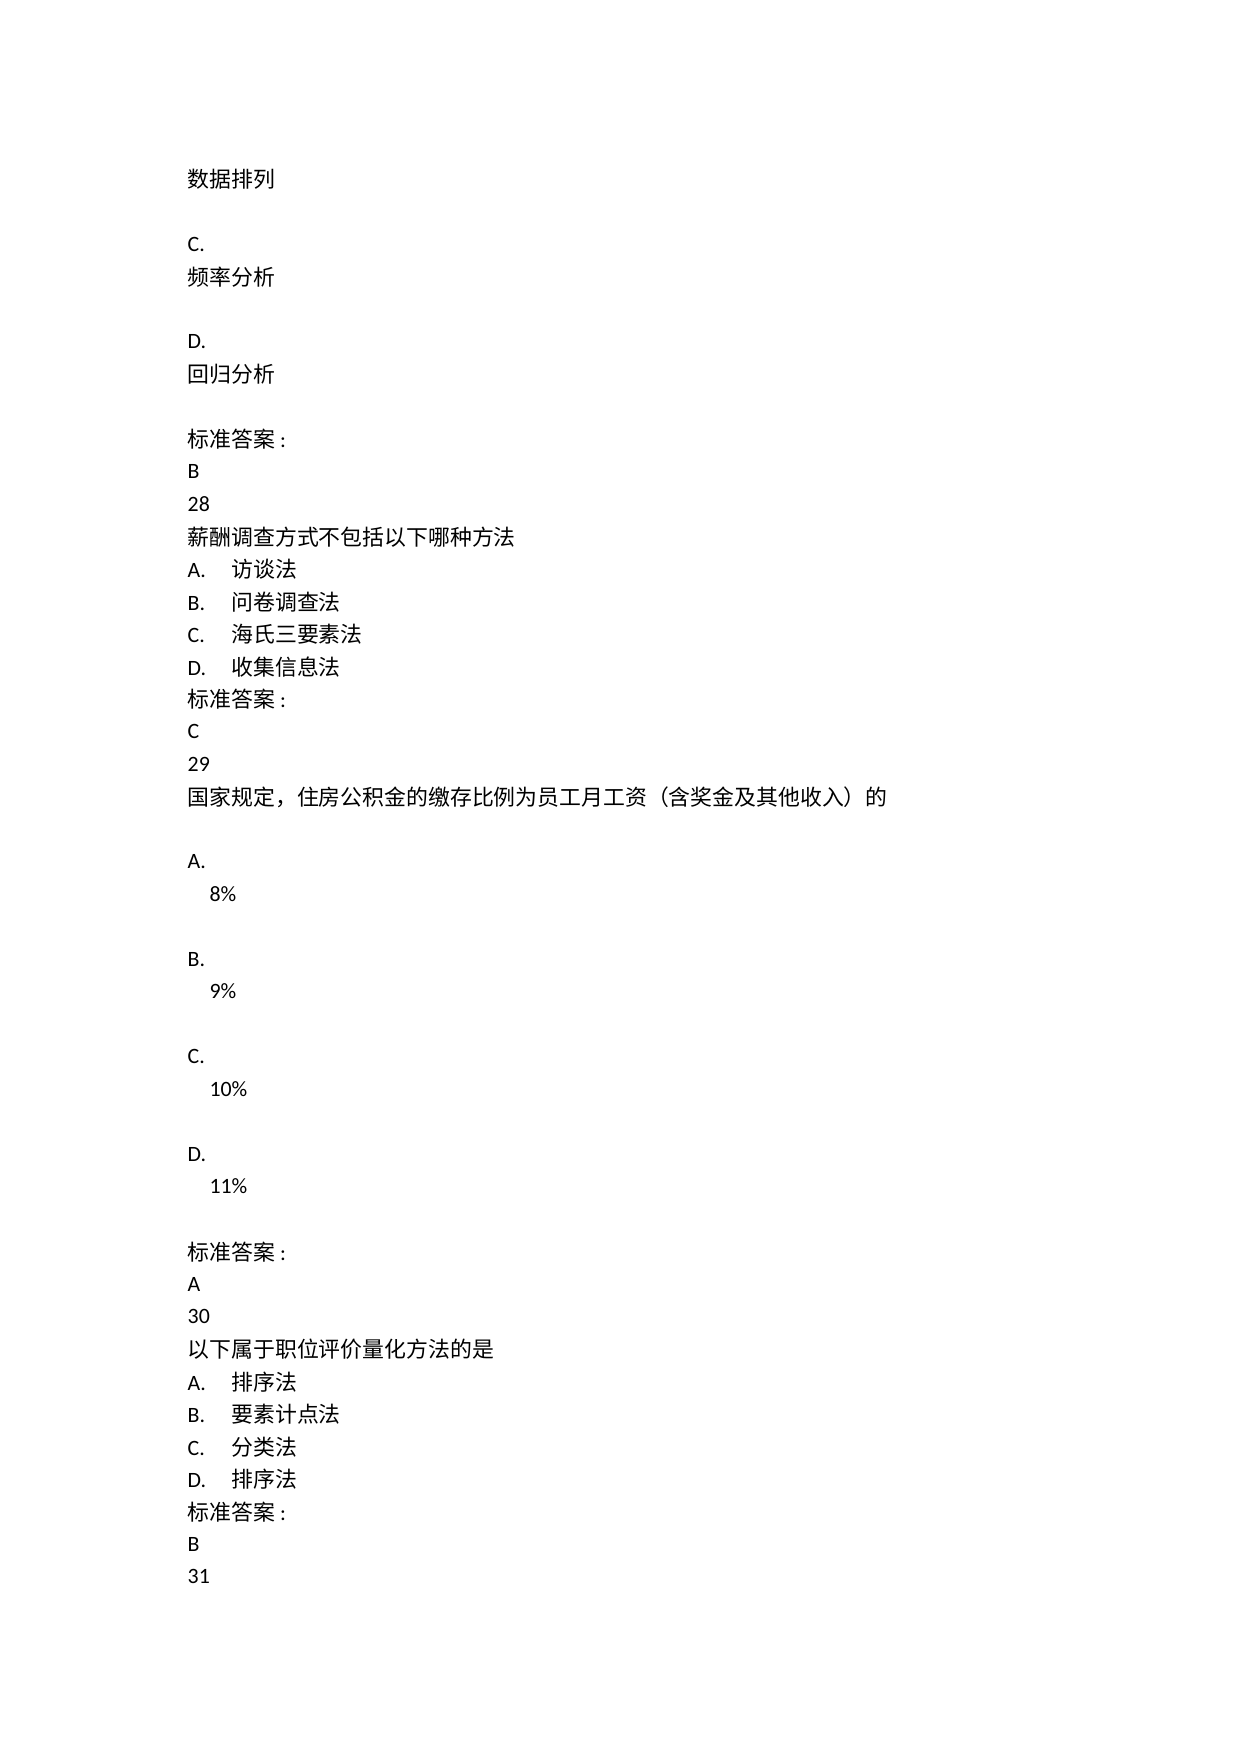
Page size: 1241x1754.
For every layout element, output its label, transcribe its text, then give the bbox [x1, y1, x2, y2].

text 频率分析 [187, 259, 1053, 292]
text D. 排序法 [187, 1462, 1053, 1494]
text D. 收集信息法 [187, 649, 1053, 682]
text C. 海氏三要素法 [187, 617, 1053, 649]
text 31 [187, 1559, 1053, 1592]
text 29 [187, 747, 1053, 779]
text 薪酬调查方式不包括以下哪种方法 [187, 519, 1053, 552]
text 28 [187, 487, 1053, 519]
text C. [187, 227, 1053, 259]
text C. 分类法 [187, 1429, 1053, 1462]
text D. [187, 1137, 1053, 1169]
text B [187, 454, 1053, 487]
text B. 要素计点法 [187, 1397, 1053, 1429]
text 8% [187, 877, 1053, 909]
text 9% [187, 974, 1053, 1007]
text B. 问卷调查法 [187, 584, 1053, 617]
text A [187, 1267, 1053, 1299]
text 国家规定，住房公积金的缴存比例为员工月工资（含奖金及其他收入）的 [187, 779, 1053, 812]
text C [187, 714, 1053, 747]
text 标准答案 : [187, 1494, 1053, 1527]
text 标准答案 : [187, 1234, 1053, 1267]
text 10% [187, 1072, 1053, 1104]
text 11% [187, 1169, 1053, 1202]
text 标准答案 : [187, 682, 1053, 714]
text 标准答案 : [187, 422, 1053, 454]
text 30 [187, 1299, 1053, 1332]
text D. [187, 324, 1053, 357]
text 回归分析 [187, 357, 1053, 389]
text C. [187, 1039, 1053, 1072]
text B. [187, 942, 1053, 974]
text A. 排序法 [187, 1364, 1053, 1397]
text A. [187, 844, 1053, 877]
text 以下属于职位评价量化方法的是 [187, 1332, 1053, 1364]
text A. 访谈法 [187, 552, 1053, 584]
text 数据排列 [187, 162, 1053, 194]
text B [187, 1527, 1053, 1559]
